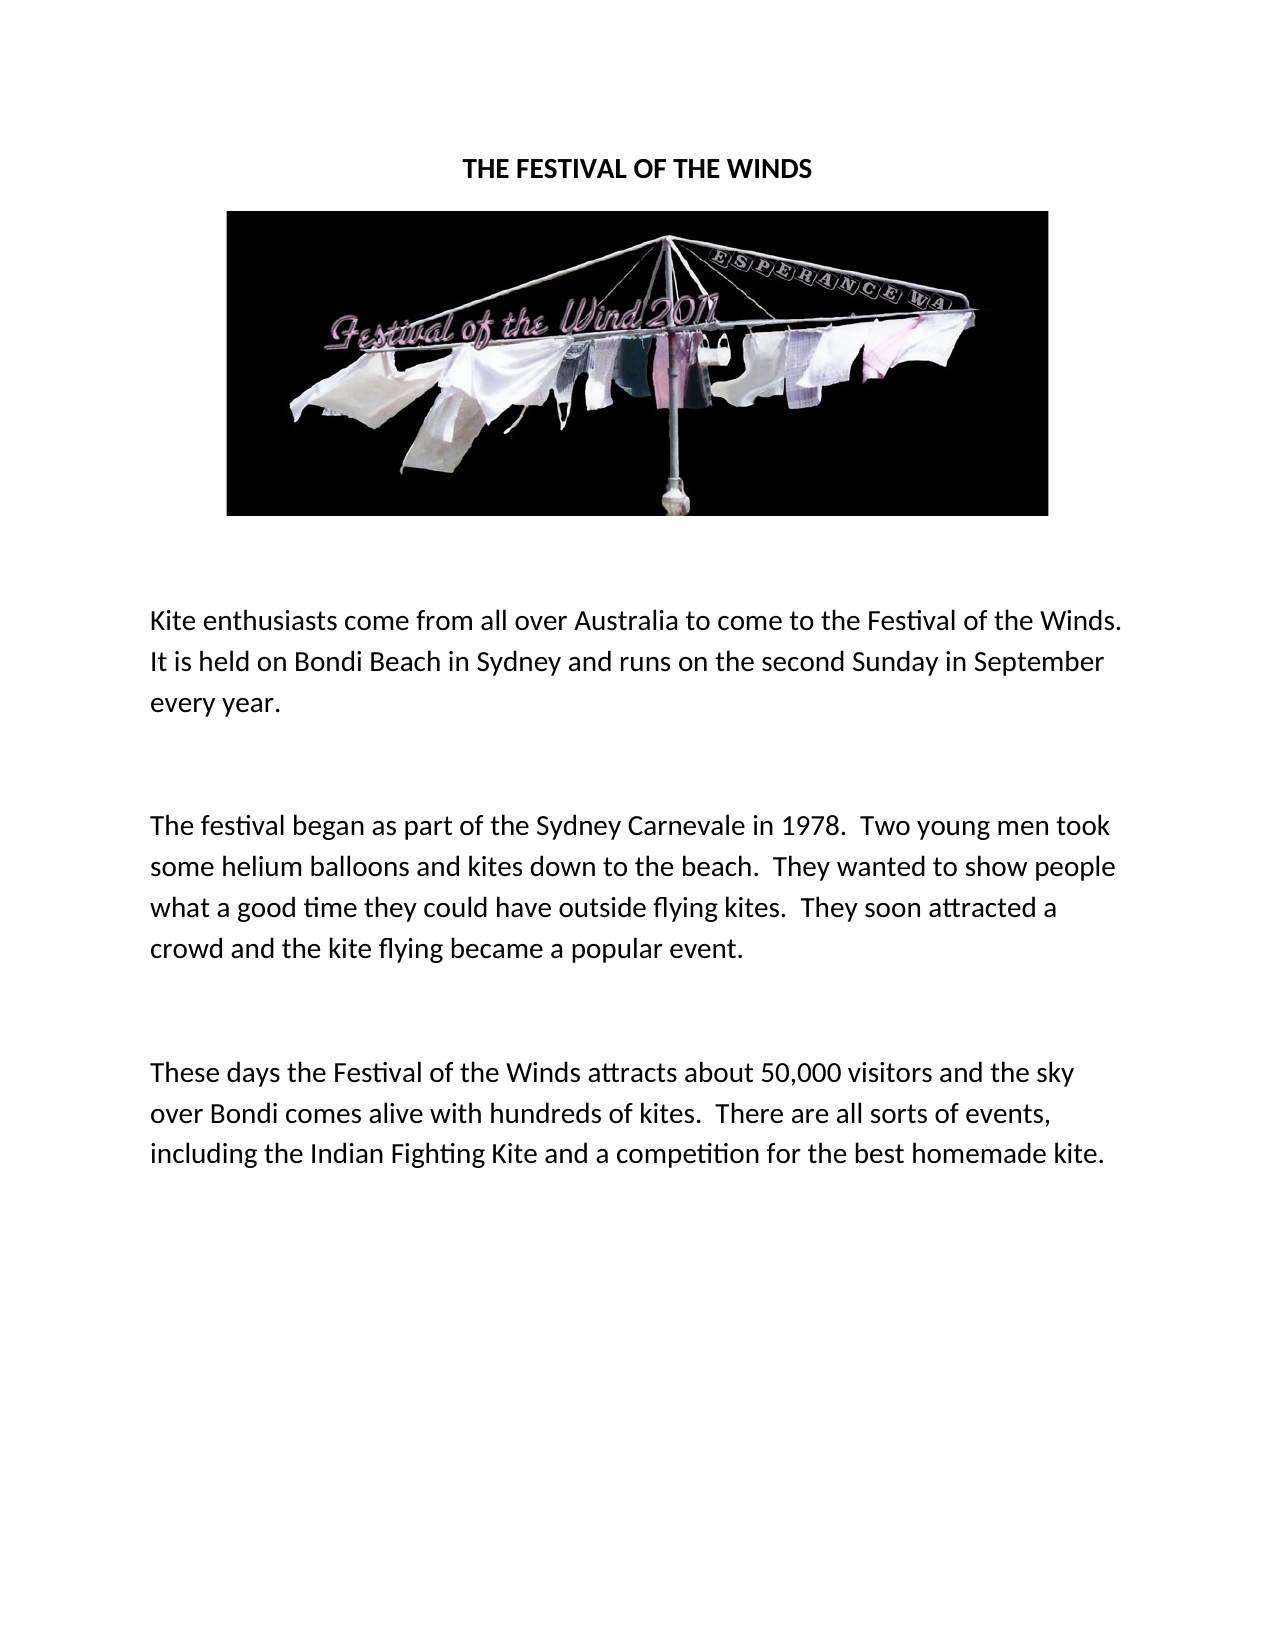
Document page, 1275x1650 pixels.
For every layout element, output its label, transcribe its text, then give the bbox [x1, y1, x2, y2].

text The festival began as part of the Sydney Carnevale in 1978. Two young men took some helium balloons and kites down to the beach. They wanted to show people what a good time they could have outside flying kites. They soon attracted a crowd and the kite flying became a popular event. [150, 807, 1125, 966]
text These days the Festival of the Winds attracts about 50,000 visitors and the sky over Bondi comes alive with hundreds of kites. There are all sorts of events, including the Indian Fighting Kite and a competition for the best homemade kite. [150, 1054, 1125, 1171]
picture [226, 211, 1049, 516]
text Kite enthusiasts come from all over Australia to come to the Festival of the Winds. It is held on Bondi Beach in Sydney and runs on the second Sunday in September every year. [150, 602, 1125, 719]
text THE FESTIVAL OF THE WINDS [150, 150, 1125, 186]
